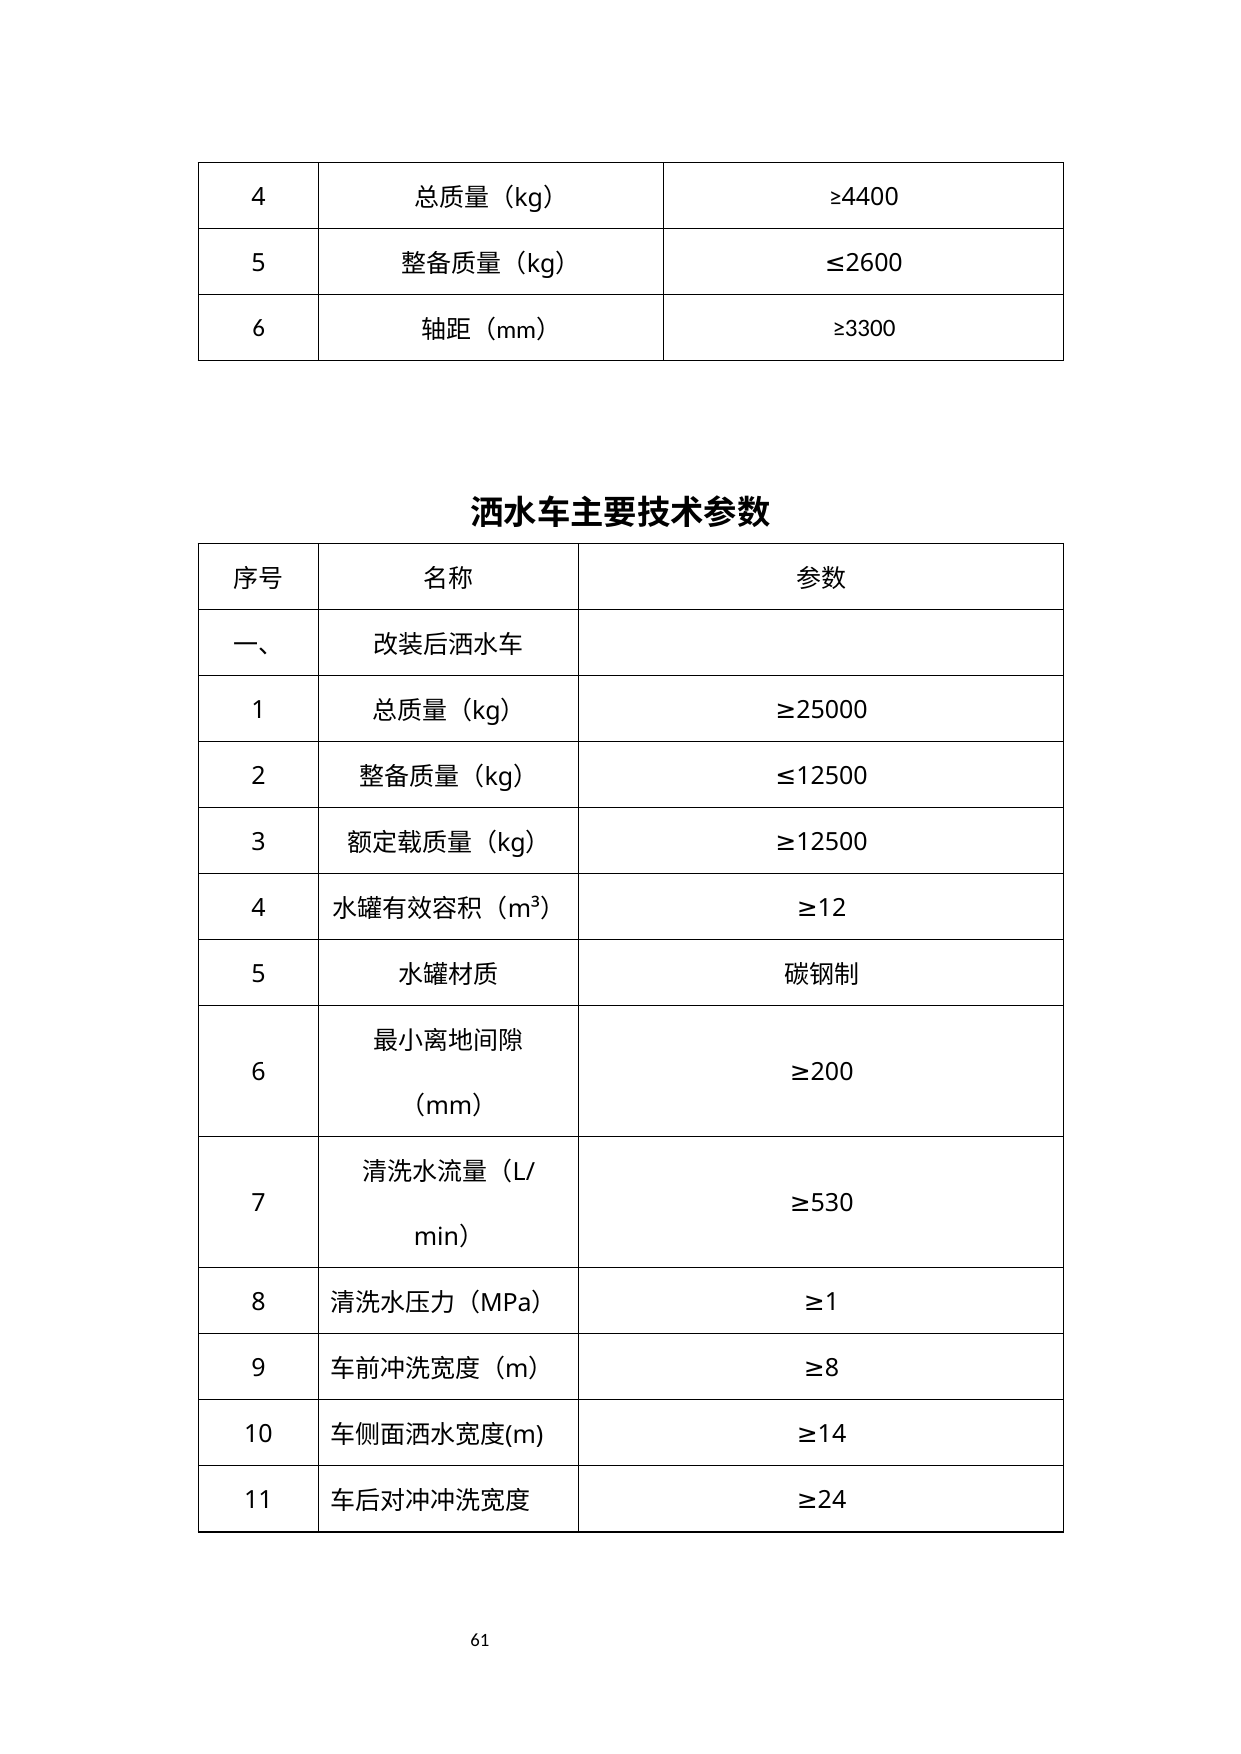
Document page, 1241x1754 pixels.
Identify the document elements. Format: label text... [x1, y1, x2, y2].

table_cell 总质量（kg） [319, 676, 578, 741]
table_cell 整备质量（kg） [319, 229, 663, 294]
table_cell 6 [199, 295, 318, 360]
table_cell 清洗水流量（L/min） [319, 1137, 578, 1267]
table_cell 水罐有效容积（m³） [319, 874, 578, 939]
table_cell 轴距（mm） [319, 295, 663, 360]
table_cell 3 [199, 808, 318, 873]
table_cell 水罐材质 [319, 940, 578, 1005]
table_cell ≥4400 [664, 163, 1063, 228]
table_cell ≤2600 [664, 229, 1063, 294]
table_cell 5 [199, 229, 318, 294]
table_cell 一、 [199, 610, 318, 675]
table_cell 7 [199, 1137, 318, 1267]
table_cell 改装后洒水车 [319, 610, 578, 675]
table_header 名称 [319, 544, 578, 609]
table_cell 4 [199, 163, 318, 228]
table_cell 10 [199, 1400, 318, 1465]
table_cell ≥14 [579, 1400, 1063, 1465]
table_cell 4 [199, 874, 318, 939]
table_header 参数 [579, 544, 1063, 609]
table_cell 额定载质量（kg） [319, 808, 578, 873]
table_cell 车前冲洗宽度（m） [319, 1334, 578, 1399]
table_cell 车后对冲冲洗宽度(m) [319, 1466, 578, 1531]
table_cell 清洗水压力（MPa） [319, 1268, 578, 1333]
table_cell 8 [199, 1268, 318, 1333]
table_cell ≥3300 [664, 295, 1063, 360]
table_cell 碳钢制 [579, 940, 1063, 1005]
table_cell ≥530 [579, 1137, 1063, 1267]
table_cell ≥1 [579, 1268, 1063, 1333]
text 洒水车主要技术参数 [187, 478, 1053, 543]
table_cell ≥24 [579, 1466, 1063, 1531]
table_cell 5 [199, 940, 318, 1005]
table_cell 整备质量（kg） [319, 742, 578, 807]
table_cell 车侧面洒水宽度(m) [319, 1400, 578, 1465]
table_cell 11 [199, 1466, 318, 1531]
table_cell ≥200 [579, 1006, 1063, 1136]
table_cell 最小离地间隙（mm） [319, 1006, 578, 1136]
table_cell ≤12500 [579, 742, 1063, 807]
table_cell ≥12 [579, 874, 1063, 939]
table_cell 6 [199, 1006, 318, 1136]
table_cell 总质量（kg） [319, 163, 663, 228]
table_cell 2 [199, 742, 318, 807]
table_cell [579, 610, 1063, 675]
table_cell ≥25000 [579, 676, 1063, 741]
table_cell ≥8 [579, 1334, 1063, 1399]
table_cell ≥12500 [579, 808, 1063, 873]
table_cell 9 [199, 1334, 318, 1399]
table_header 序号 [199, 544, 318, 609]
table_cell 1 [199, 676, 318, 741]
